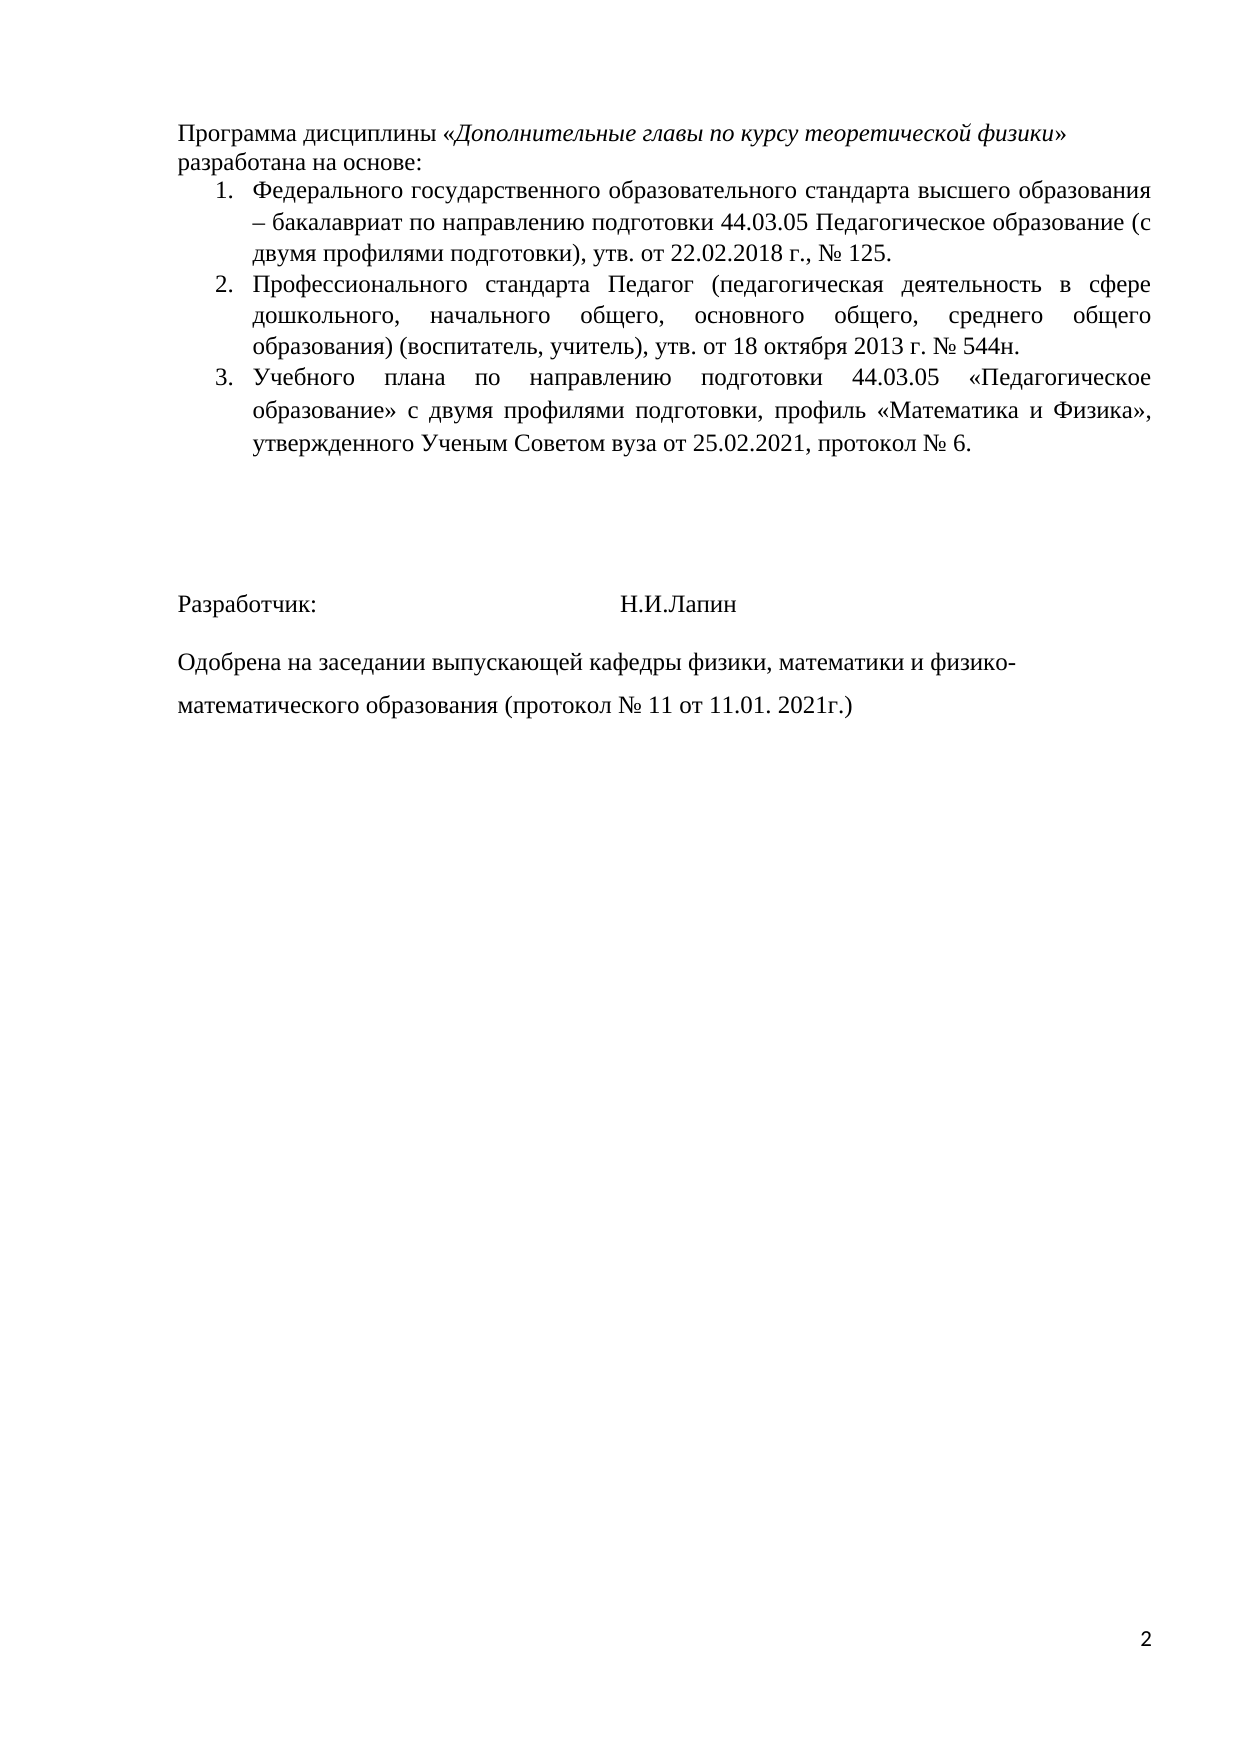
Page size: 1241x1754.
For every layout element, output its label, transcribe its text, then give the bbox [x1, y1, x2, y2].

list Федерального государственного образовательного стандарта высшего образования – бакалавриат по направлению подготовки 44.03.05 Педагогическое образование (с двумя профилями подготовки), утв. от 22.02.2018 г., № 125. [215, 176, 1152, 266]
text Разработчик: Н.И.Лапин [177, 589, 1152, 618]
list Профессионального стандарта Педагог (педагогическая деятельность в сфере дошкольного, начального общего, основного общего, среднего общего образования) (воспитатель, учитель), утв. от 18 октября 2013 г. № 544н. [215, 269, 1152, 359]
text Одобрена на заседании выпускающей кафедры физики, математики и физико-математического образования (протокол № 11 от 11.01. 2021г.) [177, 647, 1152, 719]
text Программа дисциплины «Дополнительные главы по курсу теоретической физики» разработана на основе: [177, 118, 1152, 176]
list Учебного плана по направлению подготовки 44.03.05 «Педагогическое образование» с двумя профилями подготовки, профиль «Математика и Физика», утвержденного Ученым Советом вуза от 25.02.2021, протокол № 6. [215, 362, 1152, 457]
